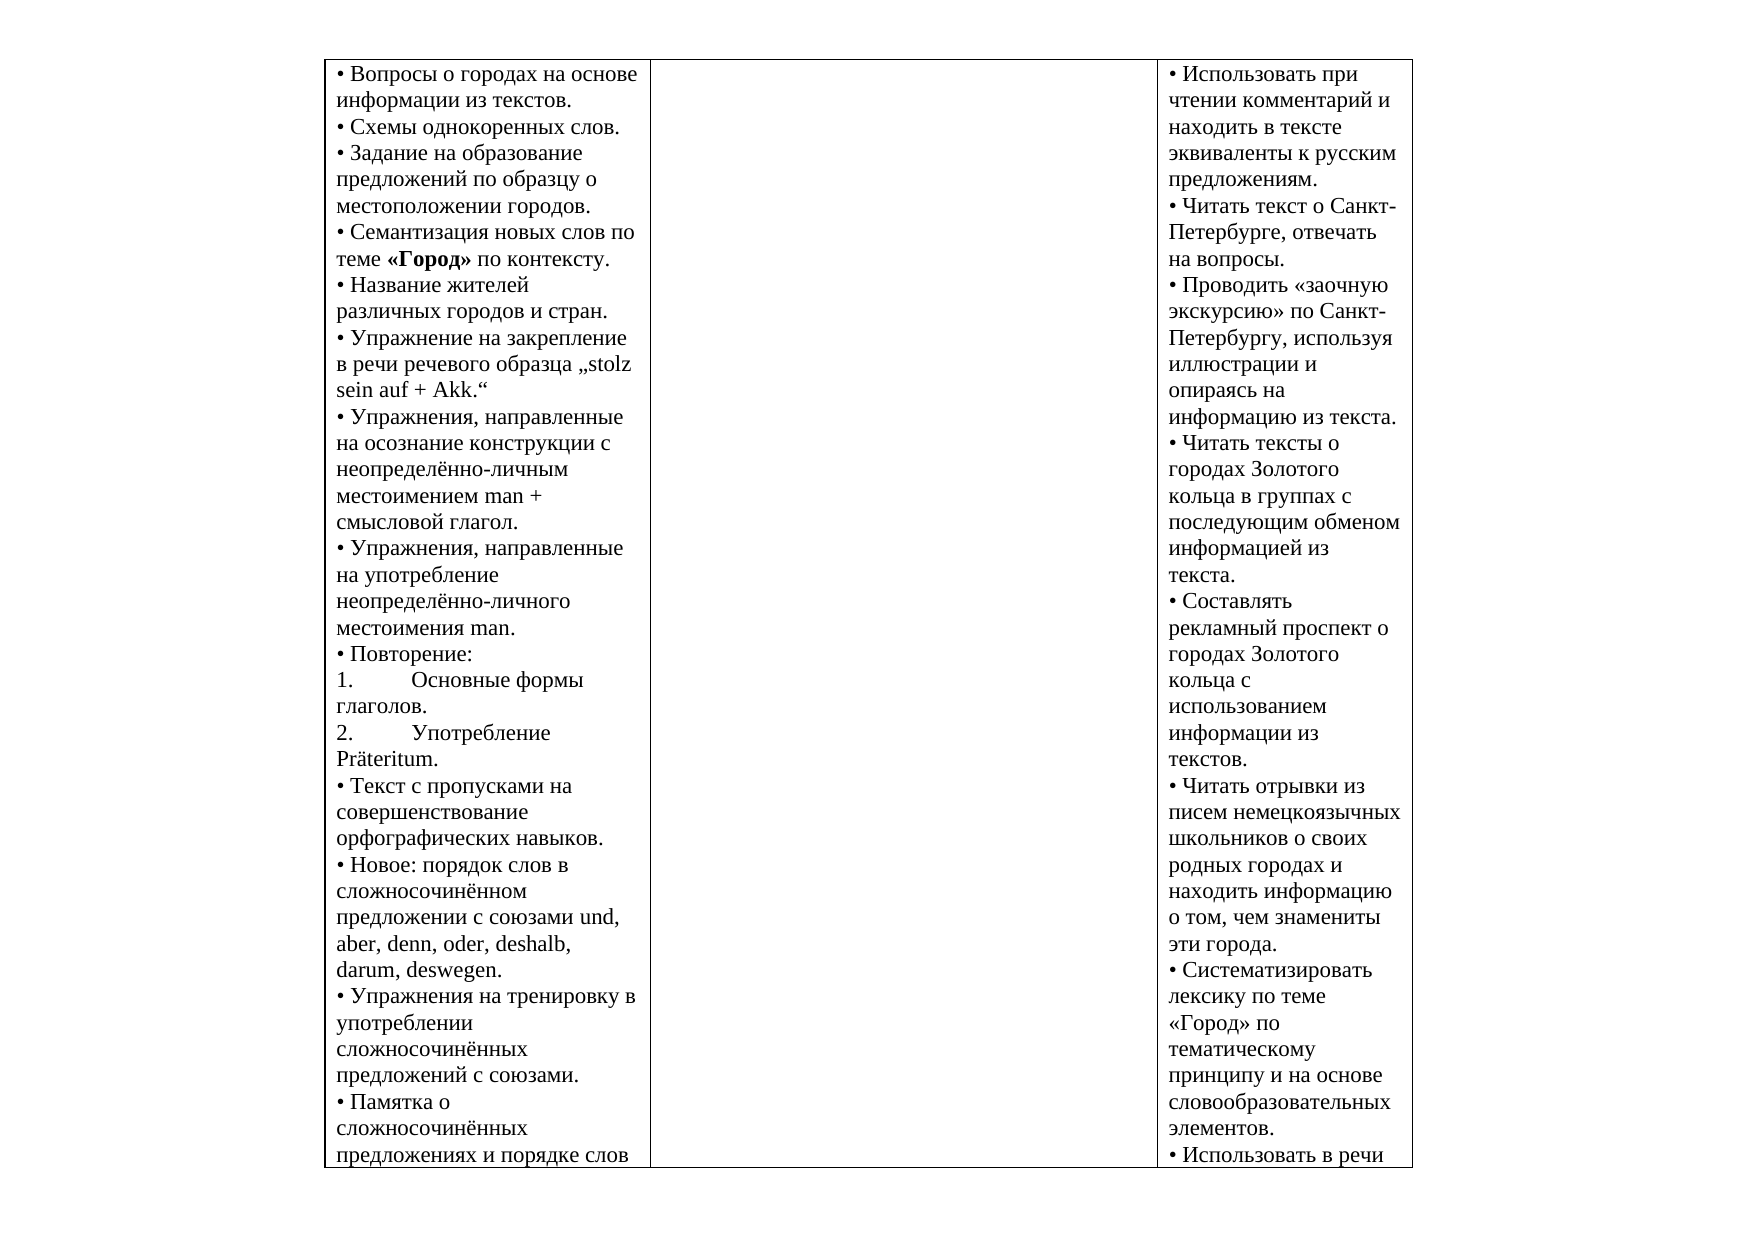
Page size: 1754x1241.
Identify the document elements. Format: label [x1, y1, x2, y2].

table_cell [1158, 60, 1412, 1167]
table_cell [326, 60, 650, 1167]
table_cell [651, 60, 1157, 1167]
